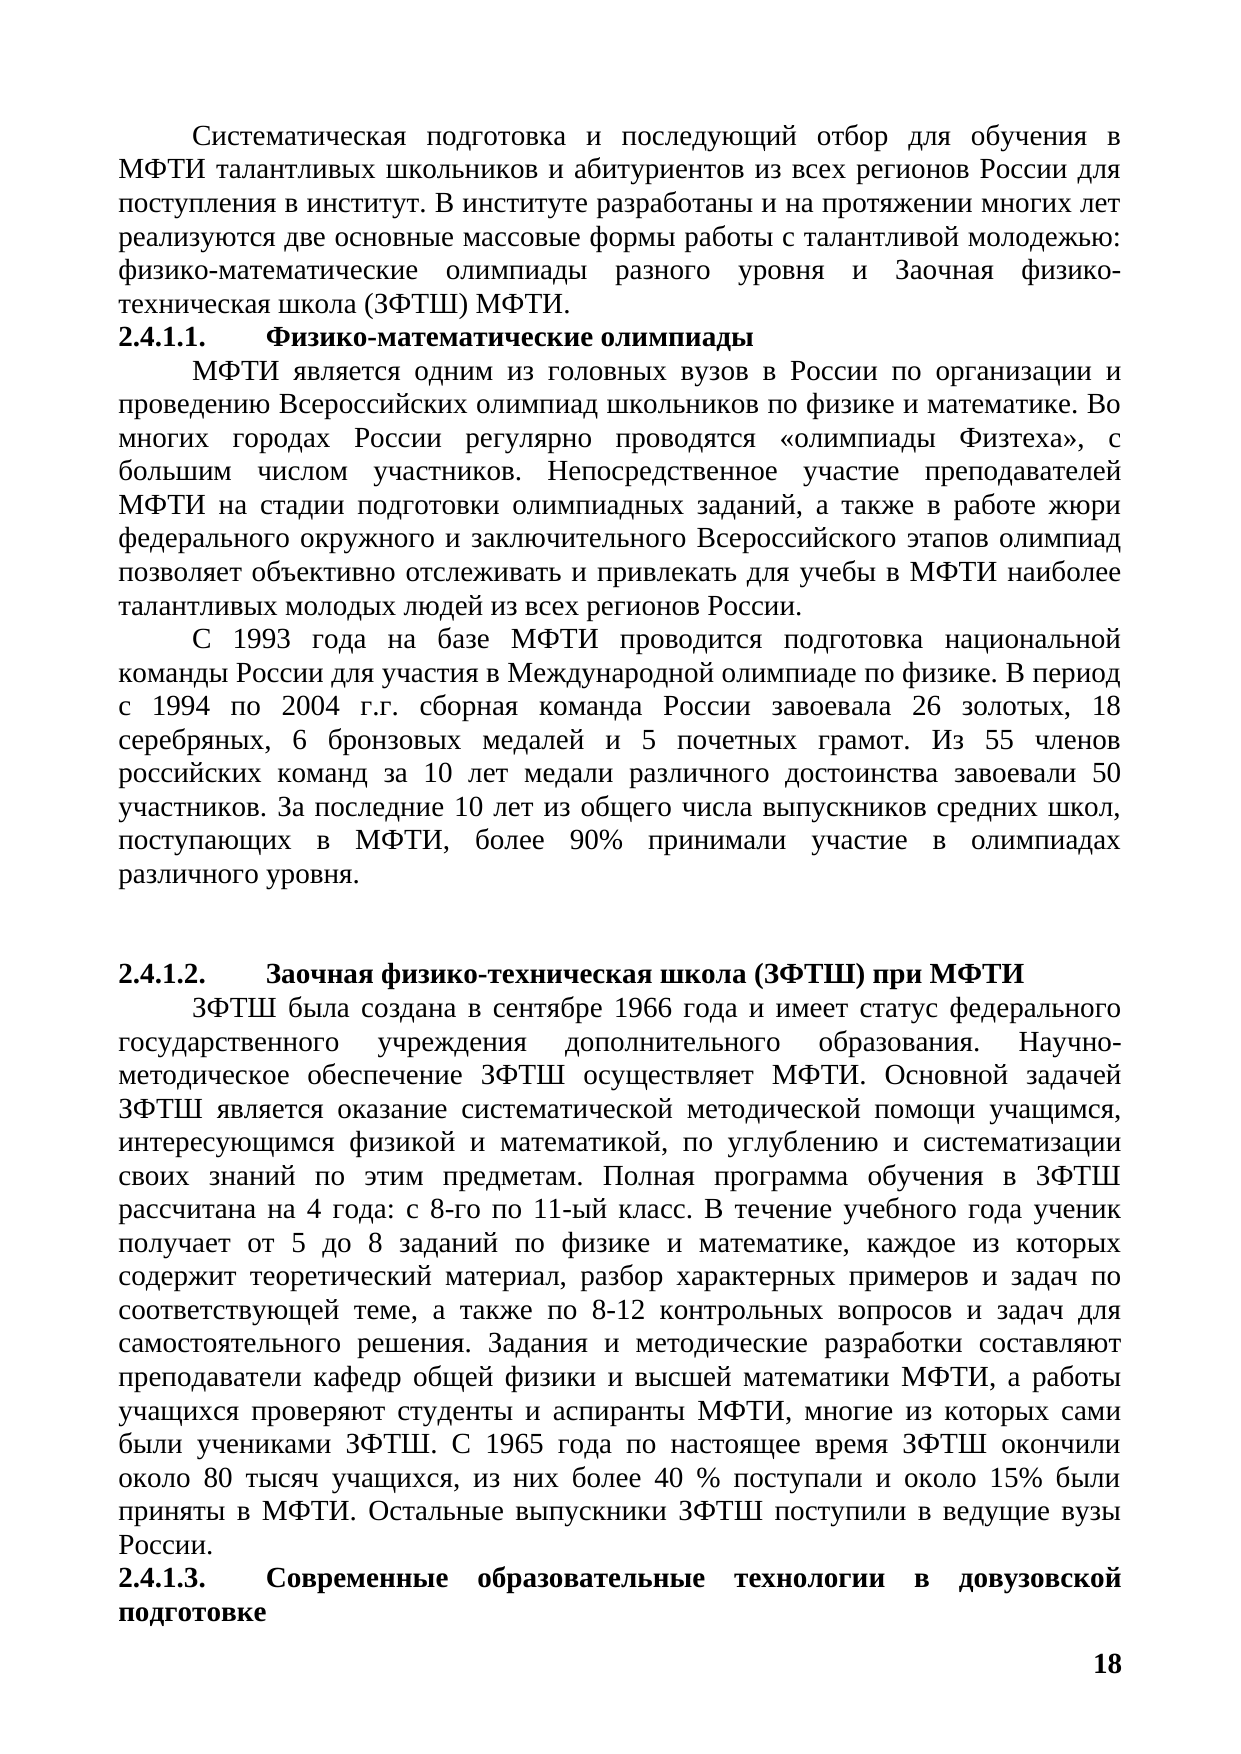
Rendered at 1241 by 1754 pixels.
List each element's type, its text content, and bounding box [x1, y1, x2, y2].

text 2.4.1.3. Современные образовательные технологии в довузовской подготовке [118, 1560, 1122, 1627]
text 2.4.1.2. Заочная физико-техническая школа (ЗФТШ) при МФТИ [118, 957, 1122, 990]
text ЗФТШ была создана в сентябре 1966 года и имеет статус федерального государственного учреждения дополнительного образования. Научно-методическое обеспечение ЗФТШ осуществляет МФТИ. Основной задачей ЗФТШ является оказание систематической методической помощи учащимся, интересующимся физикой и математикой, по углублению и систематизации своих знаний по этим предметам. Полная программа обучения в ЗФТШ рассчитана на 4 года: с 8-го по 11-ый класс. В течение учебного года ученик получает от 5 до 8 заданий по физике и математике, каждое из которых содержит теоретический материал, разбор характерных примеров и задач по соответствующей теме, а также по 8-12 контрольных вопросов и задач для самостоятельного решения. Задания и методические разработки составляют преподаватели кафедр общей физики и высшей математики МФТИ, а работы учащихся проверяют студенты и аспиранты МФТИ, многие из которых сами были учениками ЗФТШ. С 1965 года по настоящее время ЗФТШ окончили около 80 тысяч учащихся, из них более 40 % поступали и около 15% были приняты в МФТИ. Остальные выпускники ЗФТШ поступили в ведущие вузы России. [118, 990, 1122, 1560]
text 2.4.1.1. Физико-математические олимпиады [118, 319, 1122, 353]
text МФТИ является одним из головных вузов в России по организации и проведению Всероссийских олимпиад школьников по физике и математике. Во многих городах России регулярно проводятся «олимпиады Физтеха», с большим числом участников. Непосредственное участие преподавателей МФТИ на стадии подготовки олимпиадных заданий, а также в работе жюри федерального окружного и заключительного Всероссийского этапов олимпиад позволяет объективно отслеживать и привлекать для учебы в МФТИ наиболее талантливых молодых людей из всех регионов России. [118, 353, 1122, 621]
text Систематическая подготовка и последующий отбор для обучения в МФТИ талантливых школьников и абитуриентов из всех регионов России для поступления в институт. В институте разработаны и на протяжении многих лет реализуются две основные массовые формы работы с талантливой молодежью: физико-математические олимпиады разного уровня и Заочная физико-техническая школа (ЗФТШ) МФТИ. [118, 118, 1122, 319]
text С 1993 года на базе МФТИ проводится подготовка национальной команды России для участия в Международной олимпиаде по физике. В период с 1994 по .г. сборная команда России завоевала 26 золотых, 18 серебряных, 6 бронзовых медалей и 5 почетных грамот. Из 55 членов российских команд за 10 лет медали различного достоинства завоевали 50 участников. За последние 10 лет из общего числа выпускников средних школ, поступающих в МФТИ, более 90% принимали участие в олимпиадах различного уровня. [118, 621, 1122, 889]
